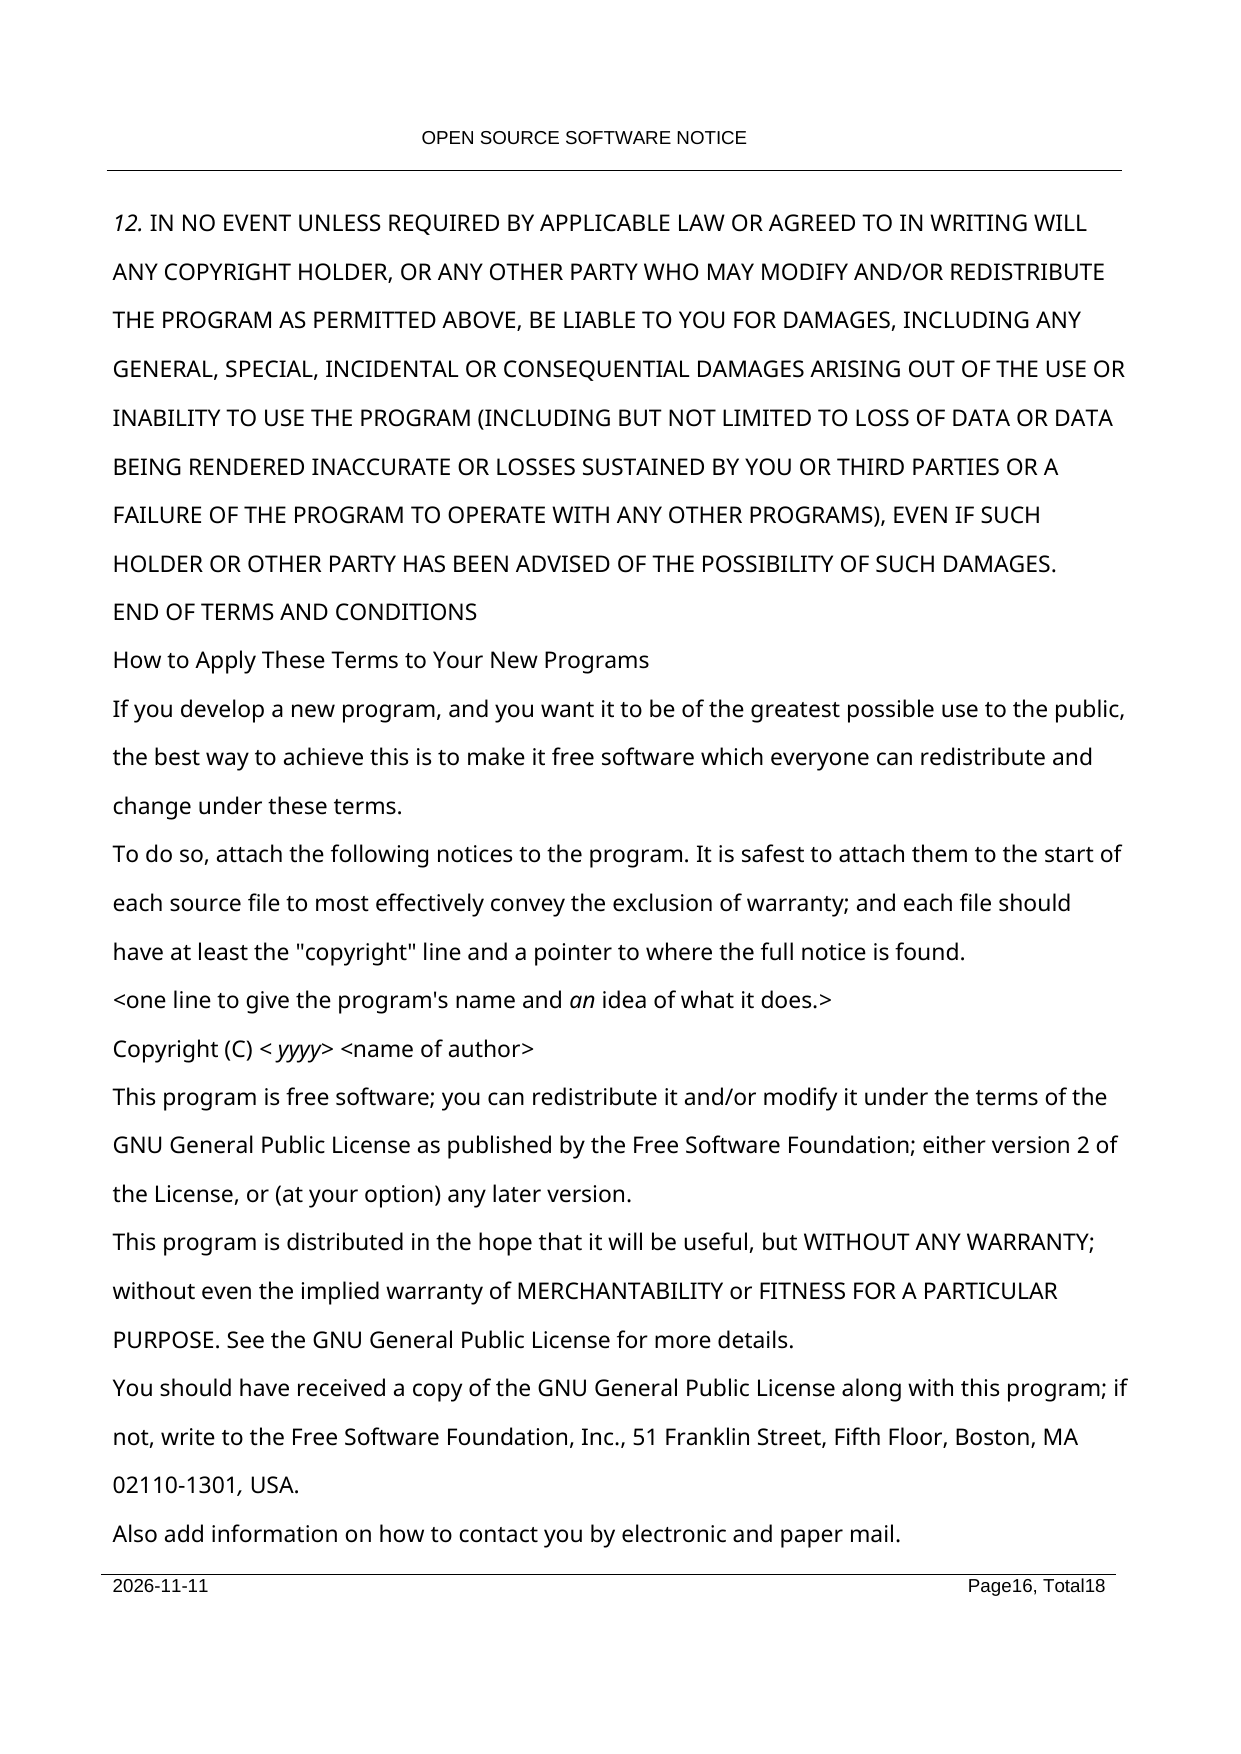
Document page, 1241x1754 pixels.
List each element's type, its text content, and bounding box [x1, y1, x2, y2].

text Also add information on how to contact you by electronic and paper mail. [112, 1517, 1128, 1549]
text You should have received a copy of the GNU General Public License along with this program; if not, write to the Free Software Foundation, Inc., 51 Franklin Street, Fifth Floor, Boston, MA 02110-1301, USA. [112, 1371, 1128, 1501]
text <one line to give the program's name and an idea of what it does.> Copyright (C) < yyyy> <name of author> [112, 983, 1128, 1064]
text This program is free software; you can redistribute it and/or modify it under the terms of the GNU General Public License as published by the Free Software Foundation; either version 2 of the License, or (at your option) any later version. [112, 1080, 1128, 1210]
text To do so, attach the following notices to the program. It is safest to attach them to the start of each source file to most effectively convey the exclusion of warranty; and each file should have at least the "copyright" line and a pointer to where the full notice is found. [112, 838, 1128, 968]
text If you develop a new program, and you want it to be of the greatest possible use to the public, the best way to achieve this is to make it free software which everyone can redistribute and change under these terms. [112, 692, 1128, 822]
text END OF TERMS AND CONDITIONS [112, 596, 1128, 628]
text This program is distributed in the hope that it will be useful, but WITHOUT ANY WARRANTY; without even the implied warranty of MERCHANTABILITY or FITNESS FOR A PARTICULAR PURPOSE. See the GNU General Public License for more details. [112, 1226, 1128, 1356]
text How to Apply These Terms to Your New Programs [112, 644, 1128, 676]
text 12. IN NO EVENT UNLESS REQUIRED BY APPLICABLE LAW OR AGREED TO IN WRITING WILL ANY COPYRIGHT HOLDER, OR ANY OTHER PARTY WHO MAY MODIFY AND/OR REDISTRIBUTE THE PROGRAM AS PERMITTED ABOVE, BE LIABLE TO YOU FOR DAMAGES, INCLUDING ANY GENERAL, SPECIAL, INCIDENTAL OR CONSEQUENTIAL DAMAGES ARISING OUT OF THE USE OR INABILITY TO USE THE PROGRAM (INCLUDING BUT NOT LIMITED TO LOSS OF DATA OR DATA BEING RENDERED INACCURATE OR LOSSES SUSTAINED BY YOU OR THIRD PARTIES OR A FAILURE OF THE PROGRAM TO OPERATE WITH ANY OTHER PROGRAMS), EVEN IF SUCH HOLDER OR OTHER PARTY HAS BEEN ADVISED OF THE POSSIBILITY OF SUCH DAMAGES. [112, 206, 1128, 580]
